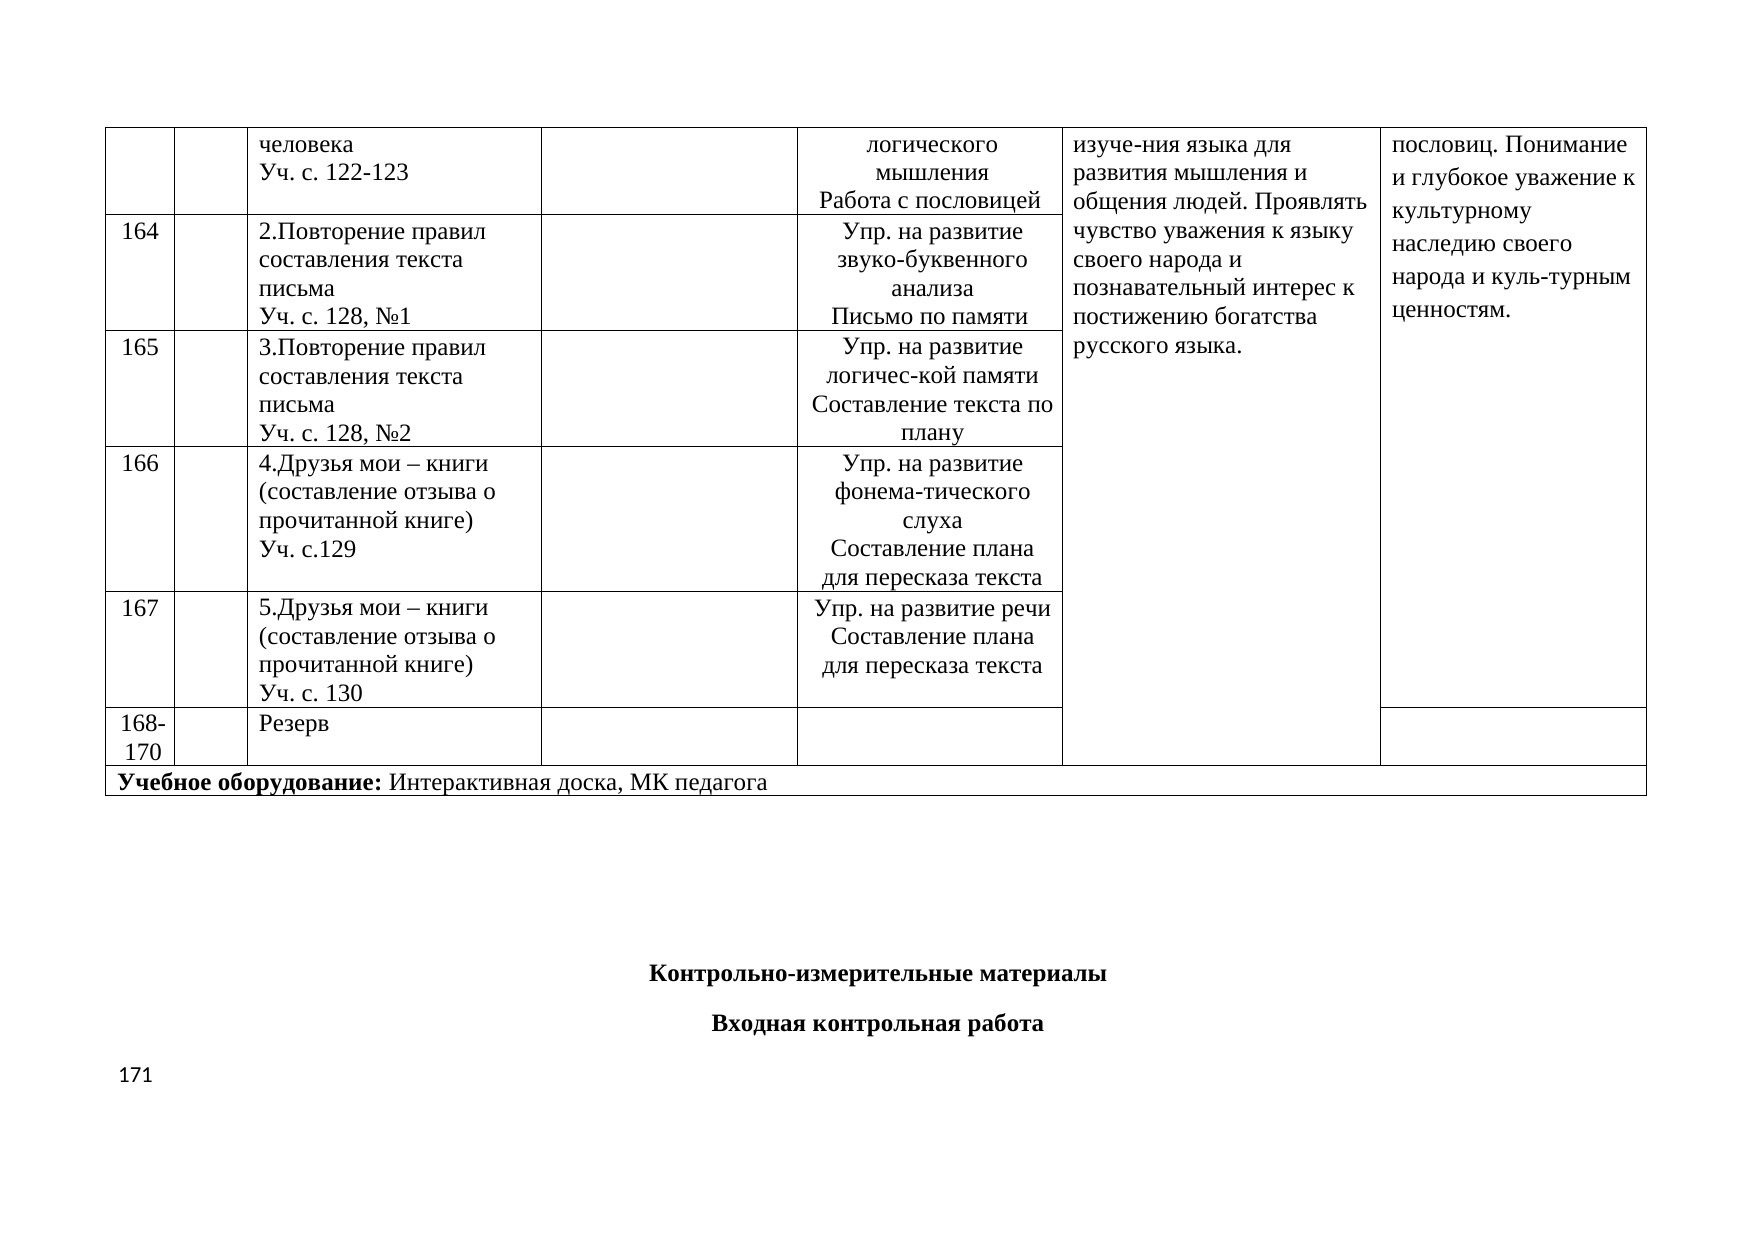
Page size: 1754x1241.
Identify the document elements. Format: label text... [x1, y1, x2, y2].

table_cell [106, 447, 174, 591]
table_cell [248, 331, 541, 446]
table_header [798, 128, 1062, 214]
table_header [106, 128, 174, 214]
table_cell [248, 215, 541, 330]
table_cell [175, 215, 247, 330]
text 171 [118, 1060, 1667, 1088]
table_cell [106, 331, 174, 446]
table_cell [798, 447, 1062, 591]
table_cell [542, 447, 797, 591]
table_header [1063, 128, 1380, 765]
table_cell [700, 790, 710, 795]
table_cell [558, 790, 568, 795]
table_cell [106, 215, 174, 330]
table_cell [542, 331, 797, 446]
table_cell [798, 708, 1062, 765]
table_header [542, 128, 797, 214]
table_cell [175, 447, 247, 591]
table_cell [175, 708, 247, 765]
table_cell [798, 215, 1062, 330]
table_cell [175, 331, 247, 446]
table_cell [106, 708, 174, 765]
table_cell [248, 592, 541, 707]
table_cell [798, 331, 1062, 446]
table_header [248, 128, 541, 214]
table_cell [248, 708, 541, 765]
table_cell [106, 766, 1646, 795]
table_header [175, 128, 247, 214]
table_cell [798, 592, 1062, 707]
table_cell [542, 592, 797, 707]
text Контрольно-измерительные материалы [649, 958, 1667, 987]
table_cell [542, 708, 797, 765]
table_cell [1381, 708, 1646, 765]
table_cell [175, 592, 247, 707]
text Входная контрольная работа [711, 1008, 1667, 1036]
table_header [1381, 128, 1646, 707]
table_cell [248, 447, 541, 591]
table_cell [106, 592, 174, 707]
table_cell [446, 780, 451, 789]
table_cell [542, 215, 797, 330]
